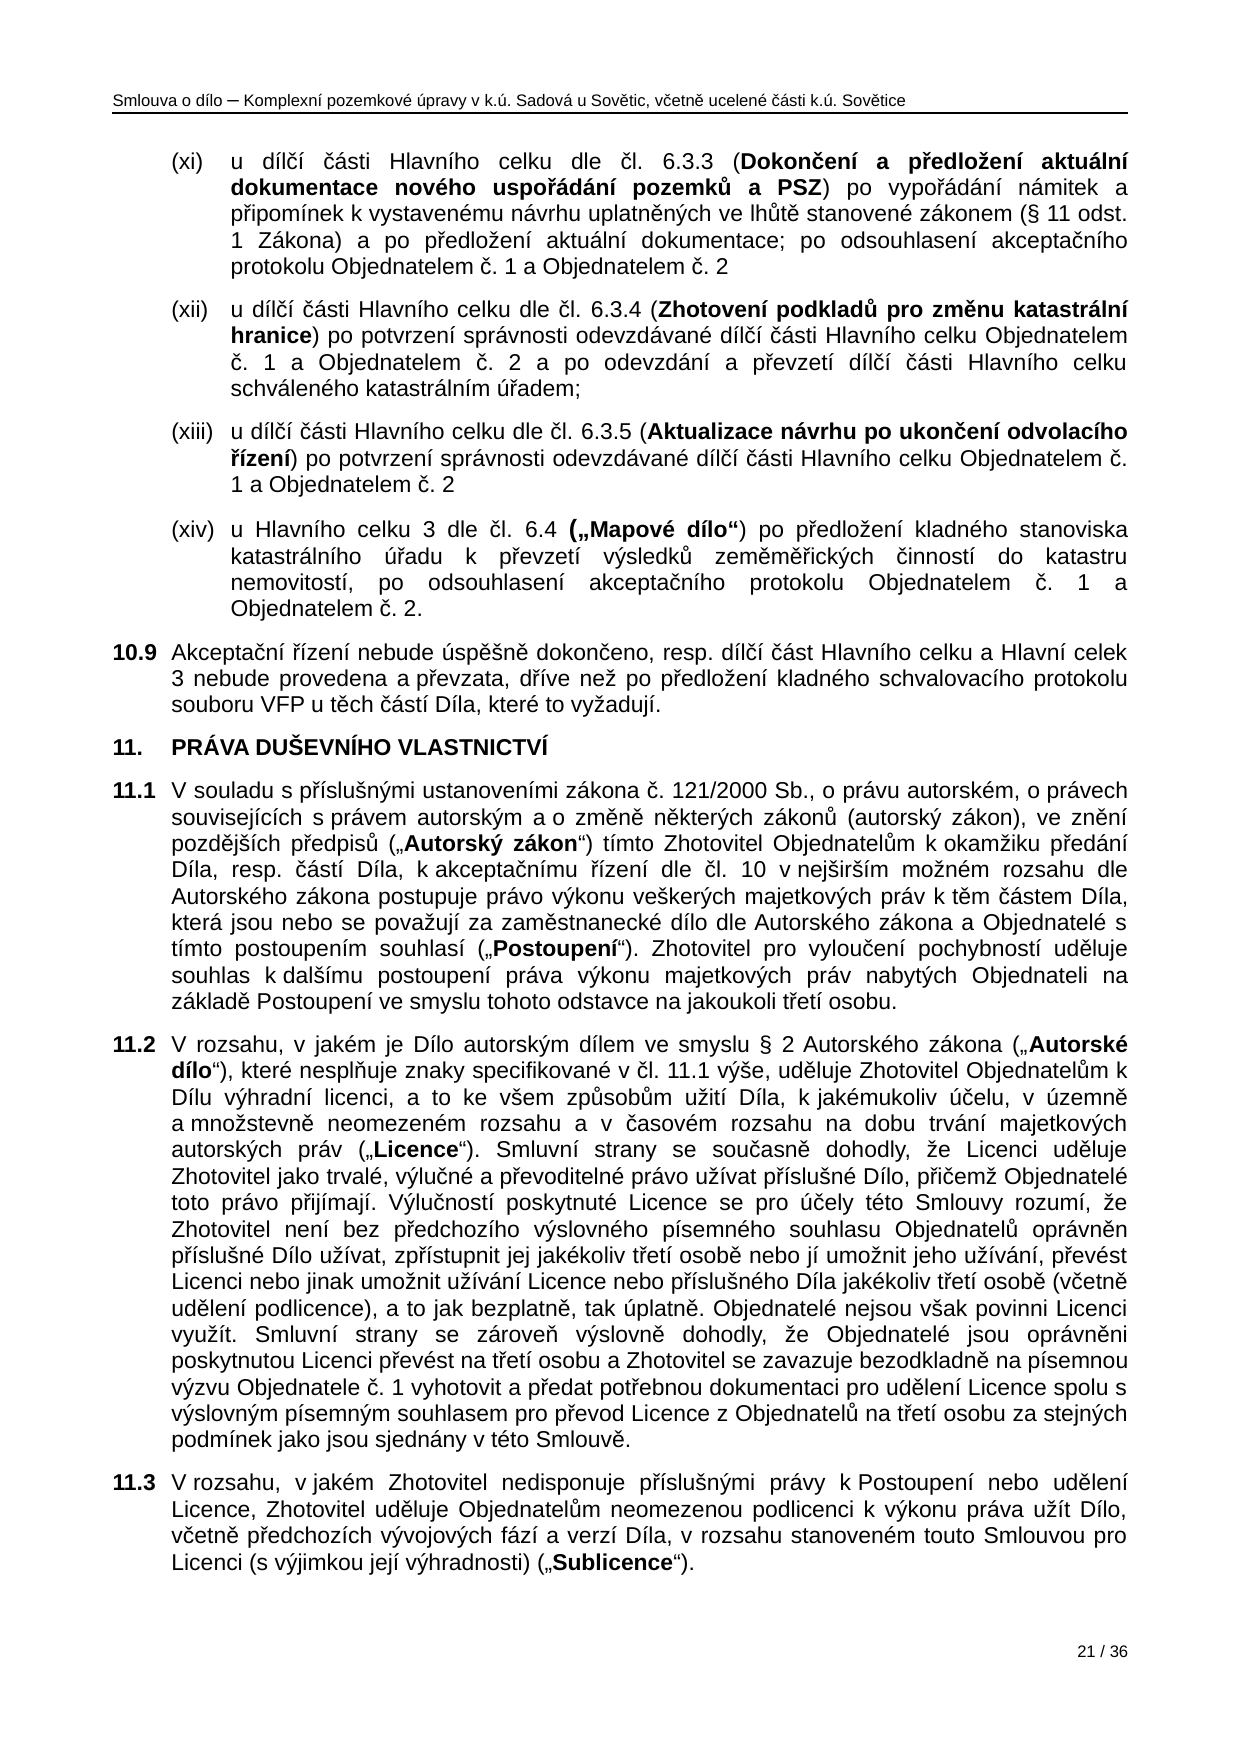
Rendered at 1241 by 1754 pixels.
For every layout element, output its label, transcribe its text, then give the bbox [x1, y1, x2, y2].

text Práva duševního vlastnictví [112, 734, 1128, 761]
text Akceptační řízení nebude úspěšně dokončeno, resp. dílčí část Hlavního celku a Hlavní celek 3 nebude provedena a převzata, dříve než po předložení kladného schvalovacího protokolu souboru VFP u těch částí Díla, které to vyžadují. [112, 638, 1128, 717]
list u dílčí části Hlavního celku dle čl. 6.3.4 (Zhotovení podkladů pro změnu katastrální hranice) po potvrzení správnosti odevzdávané dílčí části Hlavního celku Objednatelem č. 1 a Objednatelem č. 2 a po odevzdání a převzetí dílčí části Hlavního celku schváleného katastrálním úřadem; [171, 296, 1128, 402]
text V rozsahu, v jakém je Dílo autorským dílem ve smyslu § 2 Autorského zákona („Autorské dílo“), které nesplňuje znaky specifikované v čl. 11.1 výše, uděluje Zhotovitel Objednatelům k Dílu výhradní licenci, a to ke všem způsobům užití Díla, k jakémukoliv účelu, v územně a množstevně neomezeném rozsahu a v časovém rozsahu na dobu trvání majetkových autorských práv („Licence“). Smluvní strany se současně dohodly, že Licenci uděluje Zhotovitel jako trvalé, výlučné a převoditelné právo užívat příslušné Dílo, přičemž Objednatelé toto právo přijímají. Výlučností poskytnuté Licence se pro účely této Smlouvy rozumí, že Zhotovitel není bez předchozího výslovného písemného souhlasu Objednatelů oprávněn příslušné Dílo užívat, zpřístupnit jej jakékoliv třetí osobě nebo jí umožnit jeho užívání, převést Licenci nebo jinak umožnit užívání Licence nebo příslušného Díla jakékoliv třetí osobě (včetně udělení podlicence), a to jak bezplatně, tak úplatně. Objednatelé nejsou však povinni Licenci využít. Smluvní strany se zároveň výslovně dohodly, že Objednatelé jsou oprávněni poskytnutou Licenci převést na třetí osobu a Zhotovitel se zavazuje bezodkladně na písemnou výzvu Objednatele č. 1 vyhotovit a předat potřebnou dokumentaci pro udělení Licence spolu s výslovným písemným souhlasem pro převod Licence z Objednatelů na třetí osobu za stejných podmínek jako jsou sjednány v této Smlouvě. [112, 1031, 1128, 1453]
text V rozsahu, v jakém Zhotovitel nedisponuje příslušnými právy k Postoupení nebo udělení Licence, Zhotovitel uděluje Objednatelům neomezenou podlicenci k výkonu práva užít Dílo, včetně předchozích vývojových fází a verzí Díla, v rozsahu stanoveném touto Smlouvou pro Licenci (s výjimkou její výhradnosti) („Sublicence“). [112, 1469, 1128, 1575]
text V souladu s příslušnými ustanoveními zákona č. 121/2000 Sb., o právu autorském, o právech souvisejících s právem autorským a o změně některých zákonů (autorský zákon), ve znění pozdějších předpisů („Autorský zákon“) tímto Zhotovitel Objednatelům k okamžiku předání Díla, resp. částí Díla, k akceptačnímu řízení dle čl. 10 v nejširším možném rozsahu dle Autorského zákona postupuje právo výkonu veškerých majetkových práv k těm částem Díla, která jsou nebo se považují za zaměstnanecké dílo dle Autorského zákona a Objednatelé s tímto postoupením souhlasí („Postoupení“). Zhotovitel pro vyloučení pochybností uděluje souhlas k dalšímu postoupení práva výkonu majetkových práv nabytých Objednateli na základě Postoupení ve smyslu tohoto odstavce na jakoukoli třetí osobu. [112, 777, 1128, 1014]
list u dílčí části Hlavního celku dle čl. 6.3.3 (Dokončení a předložení aktuální dokumentace nového uspořádání pozemků a PSZ) po vypořádání námitek a připomínek k vystavenému návrhu uplatněných ve lhůtě stanovené zákonem (§ 11 odst. 1 Zákona) a po předložení aktuální dokumentace; po odsouhlasení akceptačního protokolu Objednatelem č. 1 a Objednatelem č. 2 [171, 148, 1128, 279]
list u dílčí části Hlavního celku dle čl. 6.3.5 (Aktualizace návrhu po ukončení odvolacího řízení) po potvrzení správnosti odevzdávané dílčí části Hlavního celku Objednatelem č. 1 a Objednatelem č. 2 [171, 418, 1128, 497]
list u Hlavního celku 3 dle čl. 6.4 („Mapové dílo“) po předložení kladného stanoviska katastrálního úřadu k převzetí výsledků zeměměřických činností do katastru nemovitostí, po odsouhlasení akceptačního protokolu Objednatelem č. 1 a Objednatelem č. 2. [171, 514, 1128, 622]
